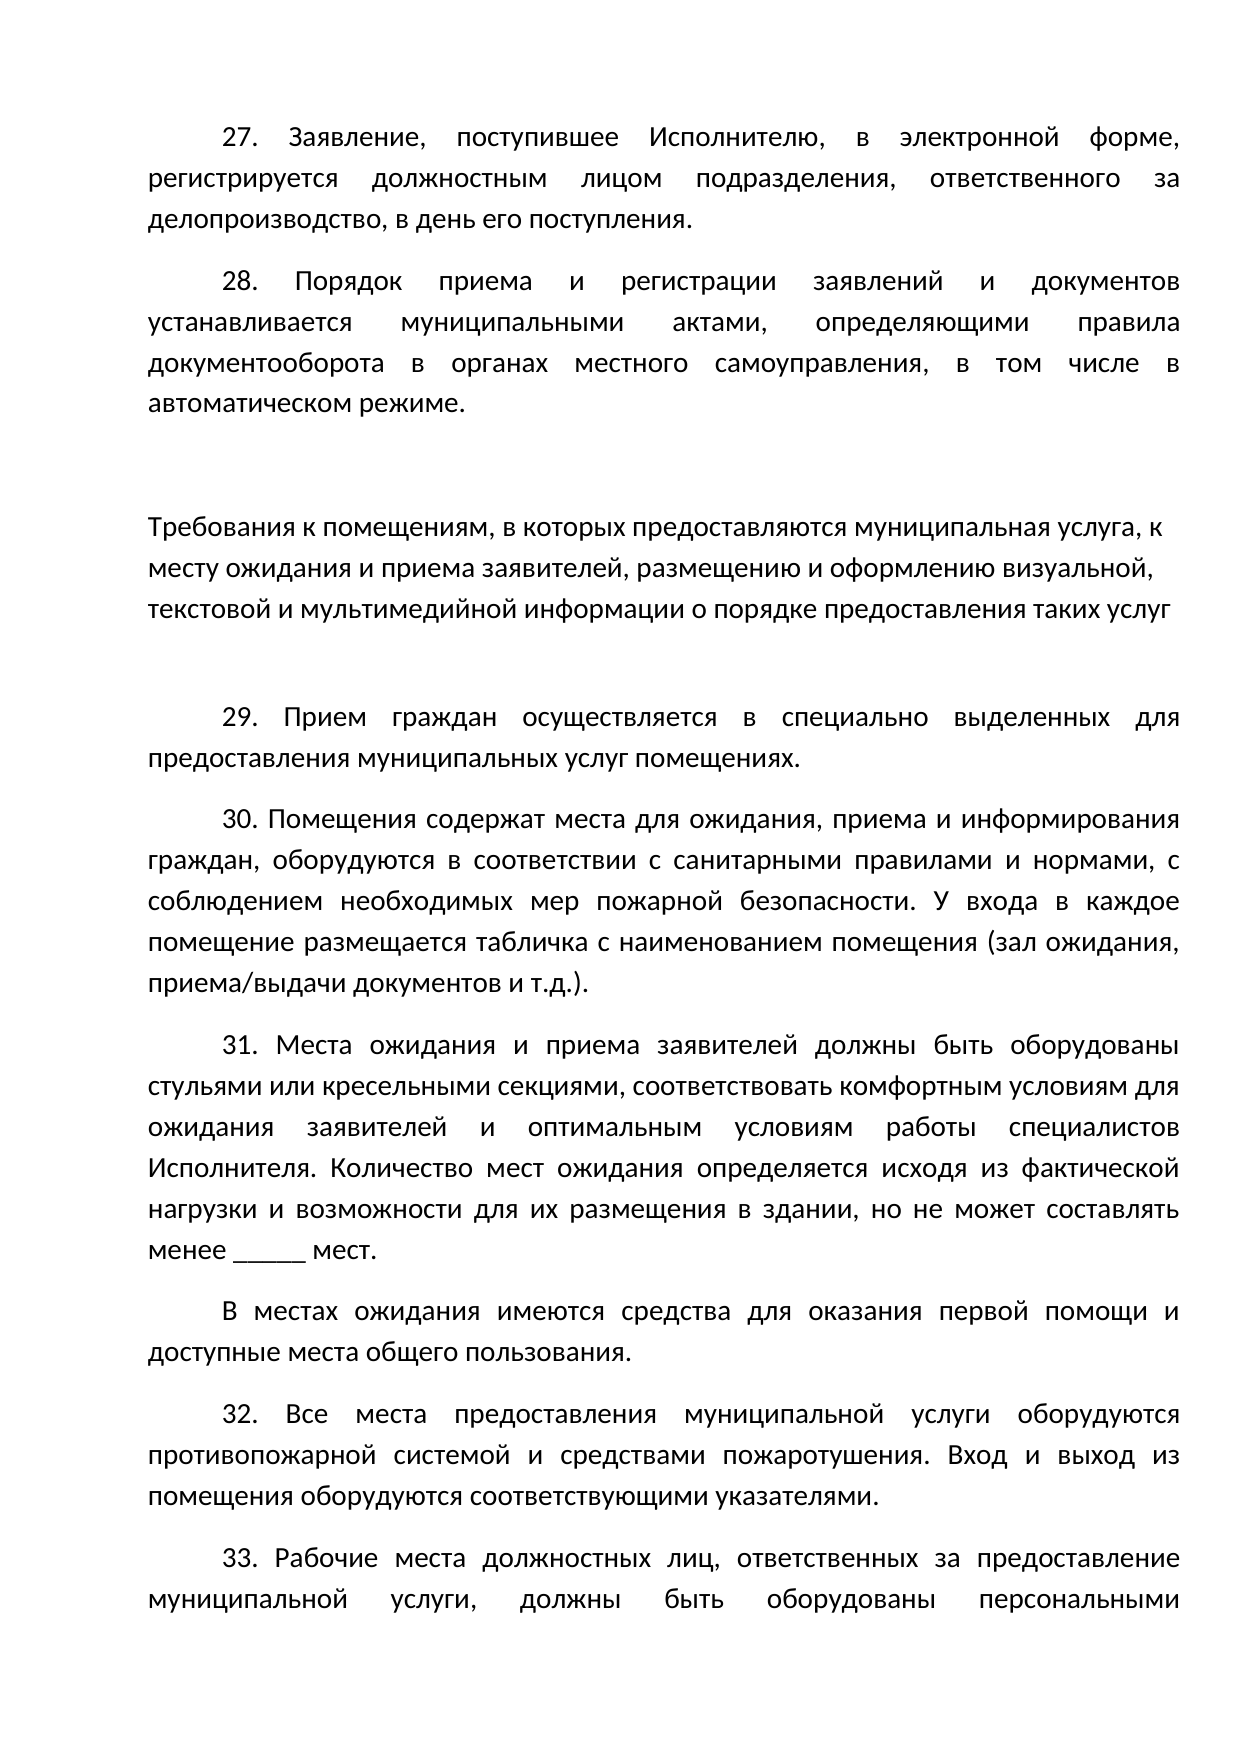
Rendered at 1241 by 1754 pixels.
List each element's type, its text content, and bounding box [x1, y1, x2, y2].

text 32. Все места предоставления муниципальной услуги оборудуются противопожарной системой и средствами пожаротушения. Вход и выход из помещения оборудуются соответствующими указателями. [148, 1395, 1181, 1513]
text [148, 1539, 1181, 1615]
text В местах ожидания имеются средства для оказания первой помощи и доступные места общего пользования. [148, 1292, 1181, 1369]
text 30. Помещения содержат места для ожидания, приема и информирования граждан, оборудуются в соответствии с санитарными правилами и нормами, с соблюдением необходимых мер пожарной безопасности. У входа в каждое помещение размещается табличка с наименованием помещения (зал ожидания, приема/выдачи документов и т.д.). [148, 801, 1181, 1000]
text Требования к помещениям, в которых предоставляются муниципальная услуга, к месту ожидания и приема заявителей, размещению и оформлению визуальной, текстовой и мультимедийной информации о порядке предоставления таких услуг [148, 508, 1181, 626]
text 27. Заявление, поступившее Исполнителю, в электронной форме, регистрируется должностным лицом подразделения, ответственного за делопроизводство, в день его поступления. [148, 118, 1181, 236]
text 28. Порядок приема и регистрации заявлений и документов устанавливается муниципальными актами, определяющими правила документооборота в органах местного самоуправления, в том числе в автоматическом режиме. [148, 262, 1181, 420]
text 31. Места ожидания и приема заявителей должны быть оборудованы стульями или кресельными секциями, соответствовать комфортным условиям для ожидания заявителей и оптимальным условиям работы специалистов Исполнителя. Количество мест ожидания определяется исходя из фактической нагрузки и возможности для их размещения в здании, но не может составлять менее _____ мест. [148, 1026, 1181, 1266]
text 29. Прием граждан осуществляется в специально выделенных для предоставления муниципальных услуг помещениях. [148, 698, 1181, 774]
